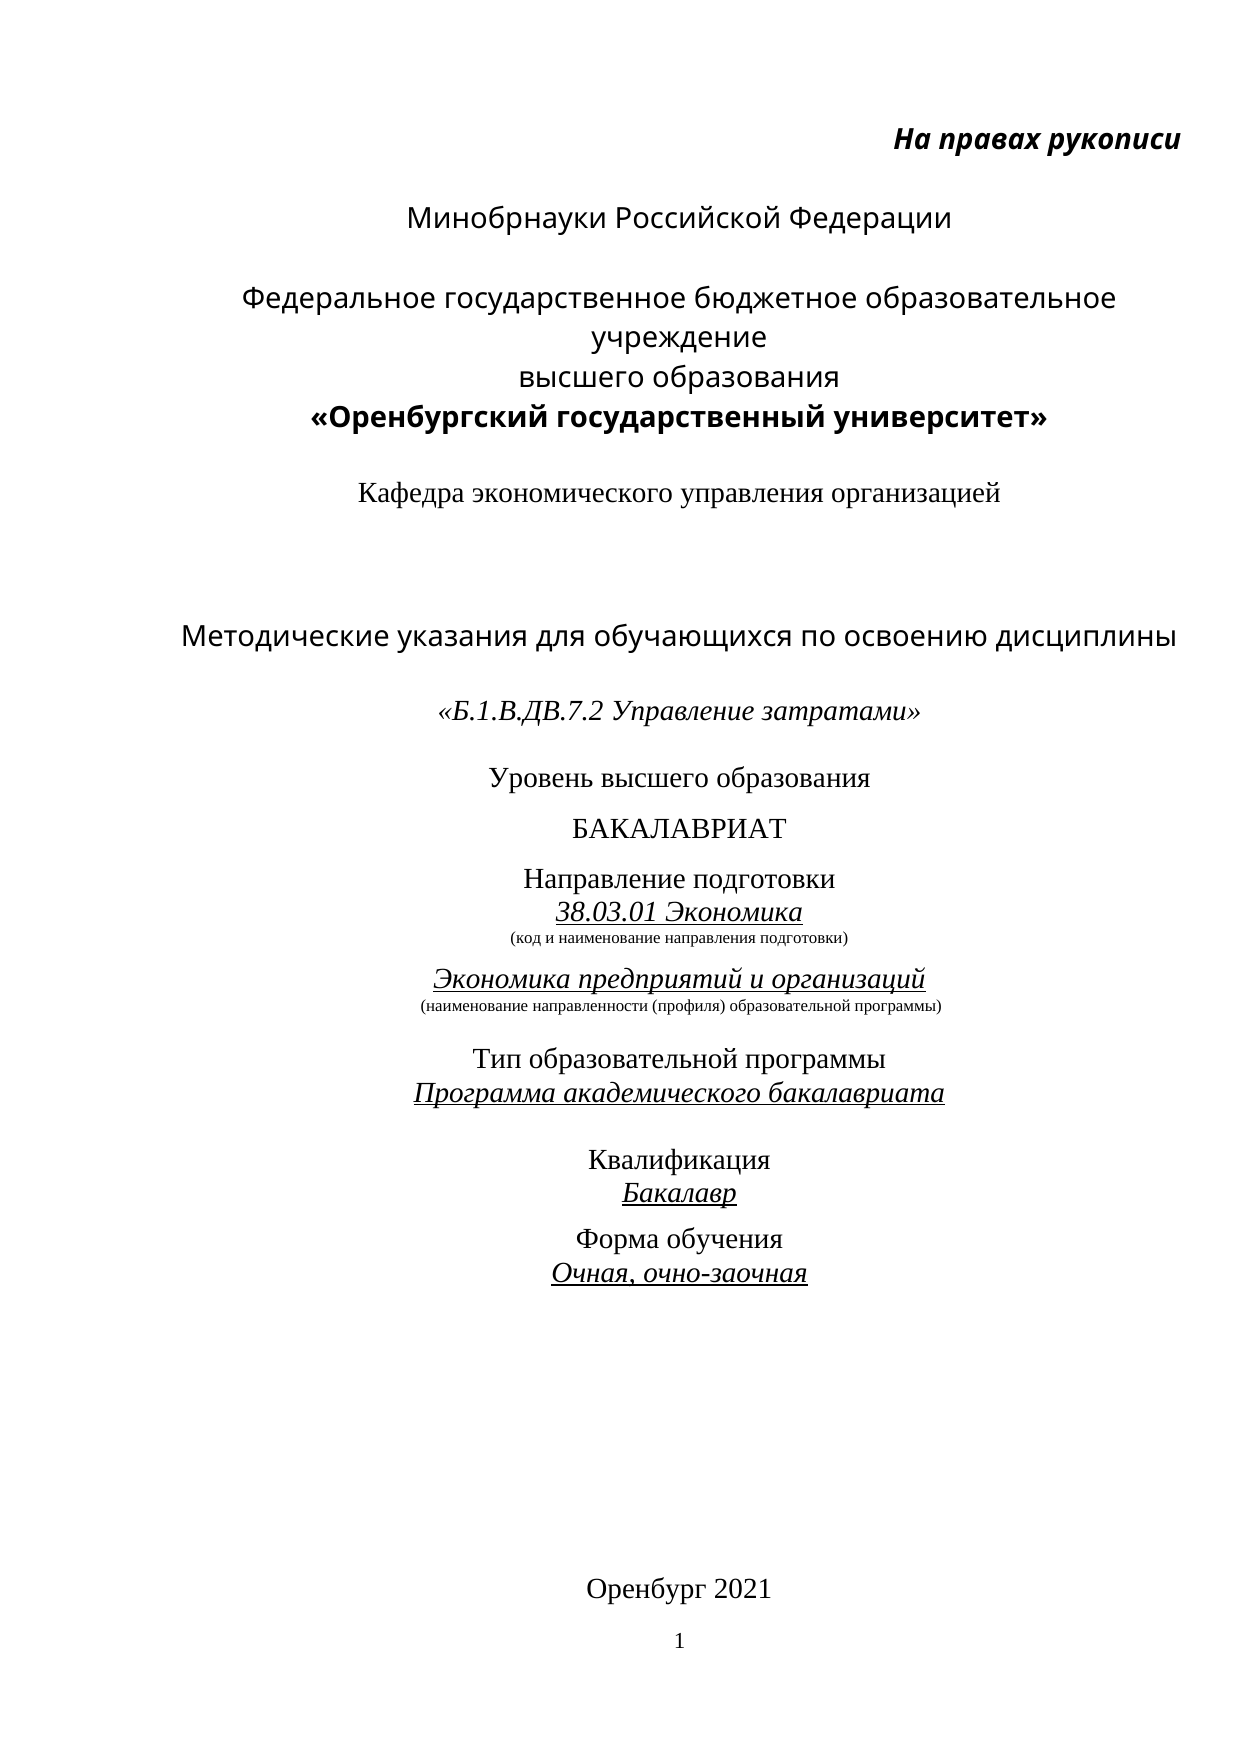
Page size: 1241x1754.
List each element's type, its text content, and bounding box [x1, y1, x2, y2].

text (код и наименование направления подготовки) [177, 928, 1181, 962]
text (наименование направленности (профиля) образовательной программы) [177, 995, 1181, 1029]
text Кафедра экономического управления организацией [177, 475, 1181, 509]
text БАКАЛАВРИАТ [177, 811, 1181, 844]
text «Б.1.В.ДВ.7.2 Управление затратами» [177, 693, 1181, 727]
text Бакалавр [177, 1175, 1181, 1209]
text Форма обучения [177, 1221, 1181, 1255]
text Тип образовательной программы [177, 1041, 1181, 1075]
text Экономика предприятий и организаций [177, 962, 1181, 995]
text Минобрнауки Российской Федерации [177, 197, 1181, 237]
text Методические указания для обучающихся по освоению дисциплины [177, 615, 1181, 654]
text На правах рукописи [177, 118, 1181, 158]
text высшего образования [177, 356, 1181, 396]
text Очная, очно-заочная [177, 1255, 1181, 1288]
text «Оренбургский государственный университет» [177, 396, 1181, 436]
text Федеральное государственное бюджетное образовательное учреждение [177, 277, 1181, 356]
text Программа академического бакалавриата [177, 1075, 1181, 1108]
text Уровень высшего образования [177, 760, 1181, 794]
text Направление подготовки [177, 861, 1181, 894]
text Оренбург 2021 [177, 1571, 1181, 1605]
text Квалификация [177, 1142, 1181, 1175]
text 38.03.01 Экономика [177, 894, 1181, 928]
